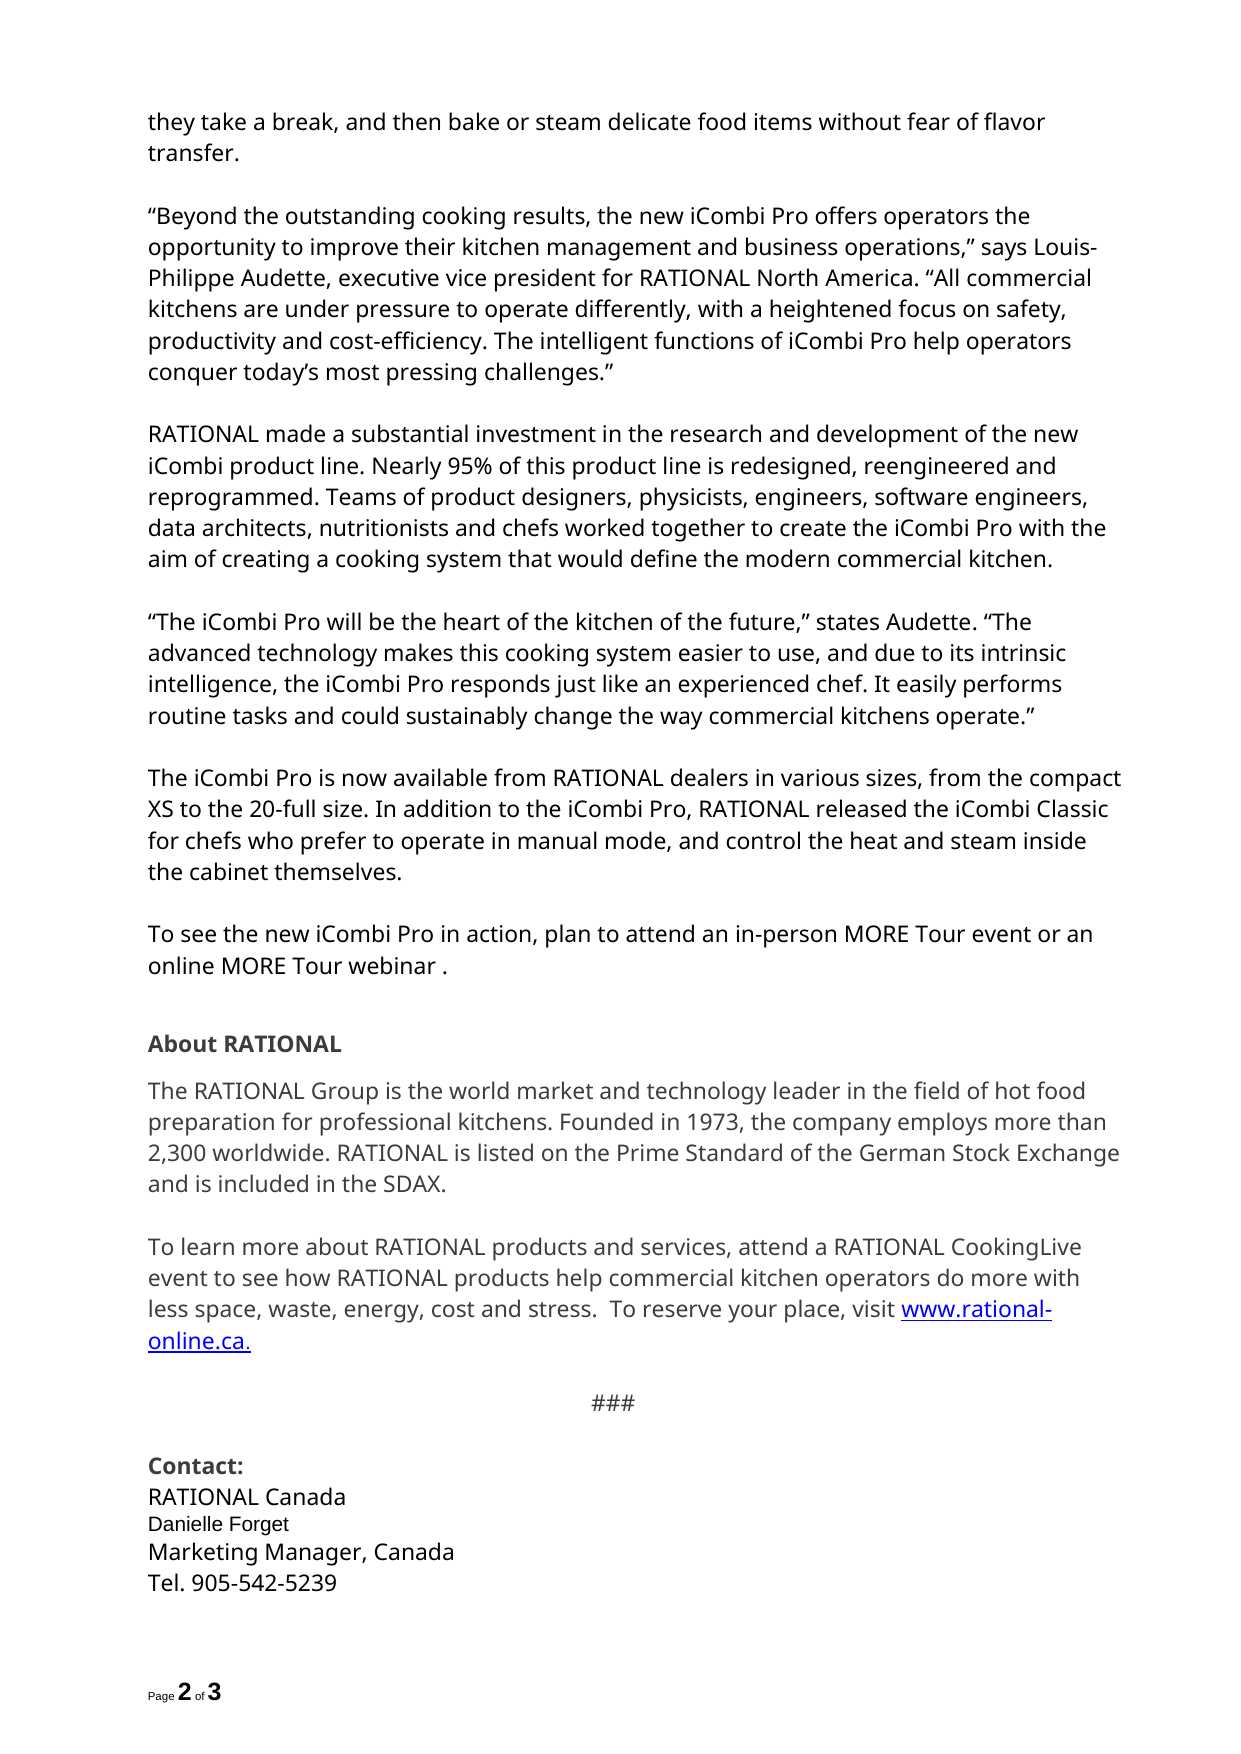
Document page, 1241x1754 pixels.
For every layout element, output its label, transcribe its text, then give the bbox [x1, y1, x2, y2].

text Tel. 905-542-5239 [148, 1567, 1025, 1599]
text To learn more about RATIONAL products and services, attend a RATIONAL CookingLive event to see how RATIONAL products help commercial kitchen operators do more with less space, waste, energy, cost and stress. To reserve your place, visit www.rational-online.ca. [148, 1231, 1122, 1356]
text To see the new iCombi Pro in action, plan to attend an in-person MORE Tour event or an online MORE Tour webinar . [148, 918, 1122, 981]
text The iCombi Pro is now available from RATIONAL dealers in various sizes, from the compact XS to the 20-full size. In addition to the iCombi Pro, RATIONAL released the iCombi Classic for chefs who prefer to operate in manual mode, and control the heat and steam inside the cabinet themselves. [148, 762, 1122, 887]
text Contact: [148, 1418, 1122, 1481]
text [148, 106, 1122, 168]
text RATIONAL made a substantial investment in the research and development of the new iCombi product line. Nearly 95% of this product line is redesigned, reengineered and reprogrammed. Teams of product designers, physicists, engineers, software engineers, data architects, nutritionists and chefs worked together to create the iCombi Pro with the aim of creating a cooking system that would define the modern commercial kitchen. [148, 418, 1122, 575]
text Marketing Manager, Canada [148, 1536, 1025, 1567]
text RATIONAL Canada [148, 1481, 1025, 1512]
text About RATIONAL [148, 1028, 1122, 1059]
text ### [148, 1387, 1122, 1418]
text “The iCombi Pro will be the heart of the kitchen of the future,” states Audette. “The advanced technology makes this cooking system easier to use, and due to its intrinsic intelligence, the iCombi Pro responds just like an experienced chef. It easily performs routine tasks and could sustainably change the way commercial kitchens operate.” [148, 606, 1122, 731]
text “Beyond the outstanding cooking results, the new iCombi Pro offers operators the opportunity to improve their kitchen management and business operations,” says Louis-Philippe Audette, executive vice president for RATIONAL North America. “All commercial kitchens are under pressure to operate differently, with a heightened focus on safety, productivity and cost-efficiency. The intelligent functions of iCombi Pro help operators conquer today’s most pressing challenges.” [148, 200, 1122, 387]
text The RATIONAL Group is the world market and technology leader in the field of hot food preparation for professional kitchens. Founded in 1973, the company employs more than 2,300 worldwide. RATIONAL is listed on the Prime Standard of the German Stock Exchange and is included in the SDAX. [148, 1075, 1122, 1200]
